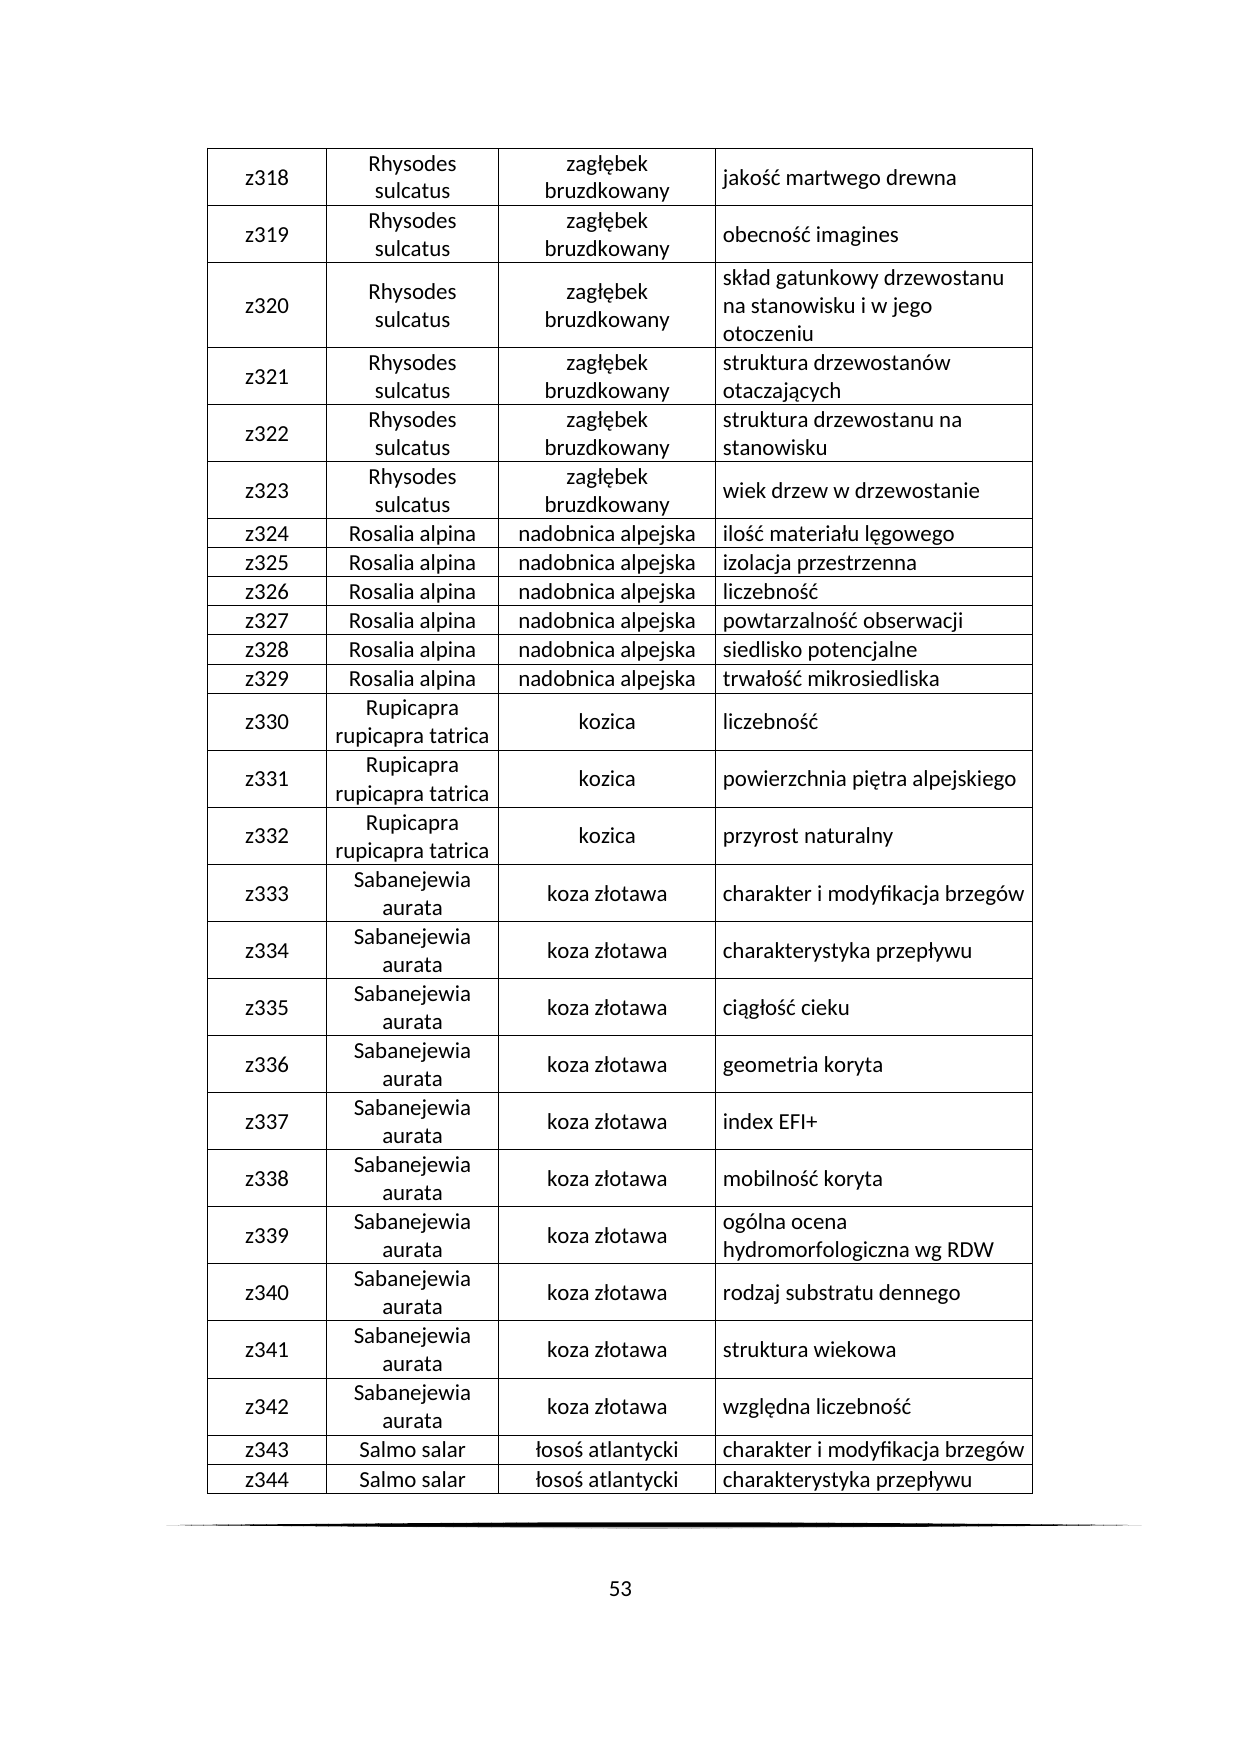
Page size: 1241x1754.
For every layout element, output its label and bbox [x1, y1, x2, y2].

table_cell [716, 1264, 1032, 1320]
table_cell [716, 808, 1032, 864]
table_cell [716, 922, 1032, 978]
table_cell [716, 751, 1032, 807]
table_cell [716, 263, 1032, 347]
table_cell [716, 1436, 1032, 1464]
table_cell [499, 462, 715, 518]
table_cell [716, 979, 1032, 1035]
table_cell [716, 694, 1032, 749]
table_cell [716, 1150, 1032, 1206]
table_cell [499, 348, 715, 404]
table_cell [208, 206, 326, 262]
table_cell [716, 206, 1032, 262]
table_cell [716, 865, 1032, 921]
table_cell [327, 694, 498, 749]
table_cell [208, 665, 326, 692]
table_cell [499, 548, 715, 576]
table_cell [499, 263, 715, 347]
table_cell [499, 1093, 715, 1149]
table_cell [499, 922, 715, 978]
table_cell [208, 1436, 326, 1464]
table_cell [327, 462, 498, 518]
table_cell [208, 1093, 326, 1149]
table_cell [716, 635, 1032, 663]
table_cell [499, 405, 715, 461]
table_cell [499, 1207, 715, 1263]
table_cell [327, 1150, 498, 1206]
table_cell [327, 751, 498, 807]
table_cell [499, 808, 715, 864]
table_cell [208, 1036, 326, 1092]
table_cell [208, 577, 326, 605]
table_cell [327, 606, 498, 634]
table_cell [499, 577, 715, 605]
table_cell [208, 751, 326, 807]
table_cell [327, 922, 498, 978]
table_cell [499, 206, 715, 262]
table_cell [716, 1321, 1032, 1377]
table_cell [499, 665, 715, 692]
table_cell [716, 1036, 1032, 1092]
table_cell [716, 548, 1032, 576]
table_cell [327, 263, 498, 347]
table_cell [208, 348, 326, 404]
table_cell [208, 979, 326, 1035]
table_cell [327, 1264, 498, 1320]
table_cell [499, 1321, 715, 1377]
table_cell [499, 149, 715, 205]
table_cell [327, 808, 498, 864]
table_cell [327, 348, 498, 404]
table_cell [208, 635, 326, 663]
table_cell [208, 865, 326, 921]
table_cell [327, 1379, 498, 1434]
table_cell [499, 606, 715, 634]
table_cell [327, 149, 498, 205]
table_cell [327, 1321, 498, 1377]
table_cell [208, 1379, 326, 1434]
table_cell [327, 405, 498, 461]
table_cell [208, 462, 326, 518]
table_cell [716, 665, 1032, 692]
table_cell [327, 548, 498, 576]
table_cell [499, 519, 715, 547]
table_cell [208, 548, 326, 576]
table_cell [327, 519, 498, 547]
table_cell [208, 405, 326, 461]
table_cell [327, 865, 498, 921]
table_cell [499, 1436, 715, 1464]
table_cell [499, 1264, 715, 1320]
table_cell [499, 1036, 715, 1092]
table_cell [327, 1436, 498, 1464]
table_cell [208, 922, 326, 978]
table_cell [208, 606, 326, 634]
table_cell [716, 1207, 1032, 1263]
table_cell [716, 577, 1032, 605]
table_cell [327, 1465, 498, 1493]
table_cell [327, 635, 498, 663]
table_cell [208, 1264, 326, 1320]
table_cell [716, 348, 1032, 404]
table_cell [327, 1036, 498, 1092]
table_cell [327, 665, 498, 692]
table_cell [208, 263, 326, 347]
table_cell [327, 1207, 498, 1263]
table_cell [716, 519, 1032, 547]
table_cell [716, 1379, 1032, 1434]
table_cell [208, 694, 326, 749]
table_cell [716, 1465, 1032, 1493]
picture [166, 1521, 1142, 1529]
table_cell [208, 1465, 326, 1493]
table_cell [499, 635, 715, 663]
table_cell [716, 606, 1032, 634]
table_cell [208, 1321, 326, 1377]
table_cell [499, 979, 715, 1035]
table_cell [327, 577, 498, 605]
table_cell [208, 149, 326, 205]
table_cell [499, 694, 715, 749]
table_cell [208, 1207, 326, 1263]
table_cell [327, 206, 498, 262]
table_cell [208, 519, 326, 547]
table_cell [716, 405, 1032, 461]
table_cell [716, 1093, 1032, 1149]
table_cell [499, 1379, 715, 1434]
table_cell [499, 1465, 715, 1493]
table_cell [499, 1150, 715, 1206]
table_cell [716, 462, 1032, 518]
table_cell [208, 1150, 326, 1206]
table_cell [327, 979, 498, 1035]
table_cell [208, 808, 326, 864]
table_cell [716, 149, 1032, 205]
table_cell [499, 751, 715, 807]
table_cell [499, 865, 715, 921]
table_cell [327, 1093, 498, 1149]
